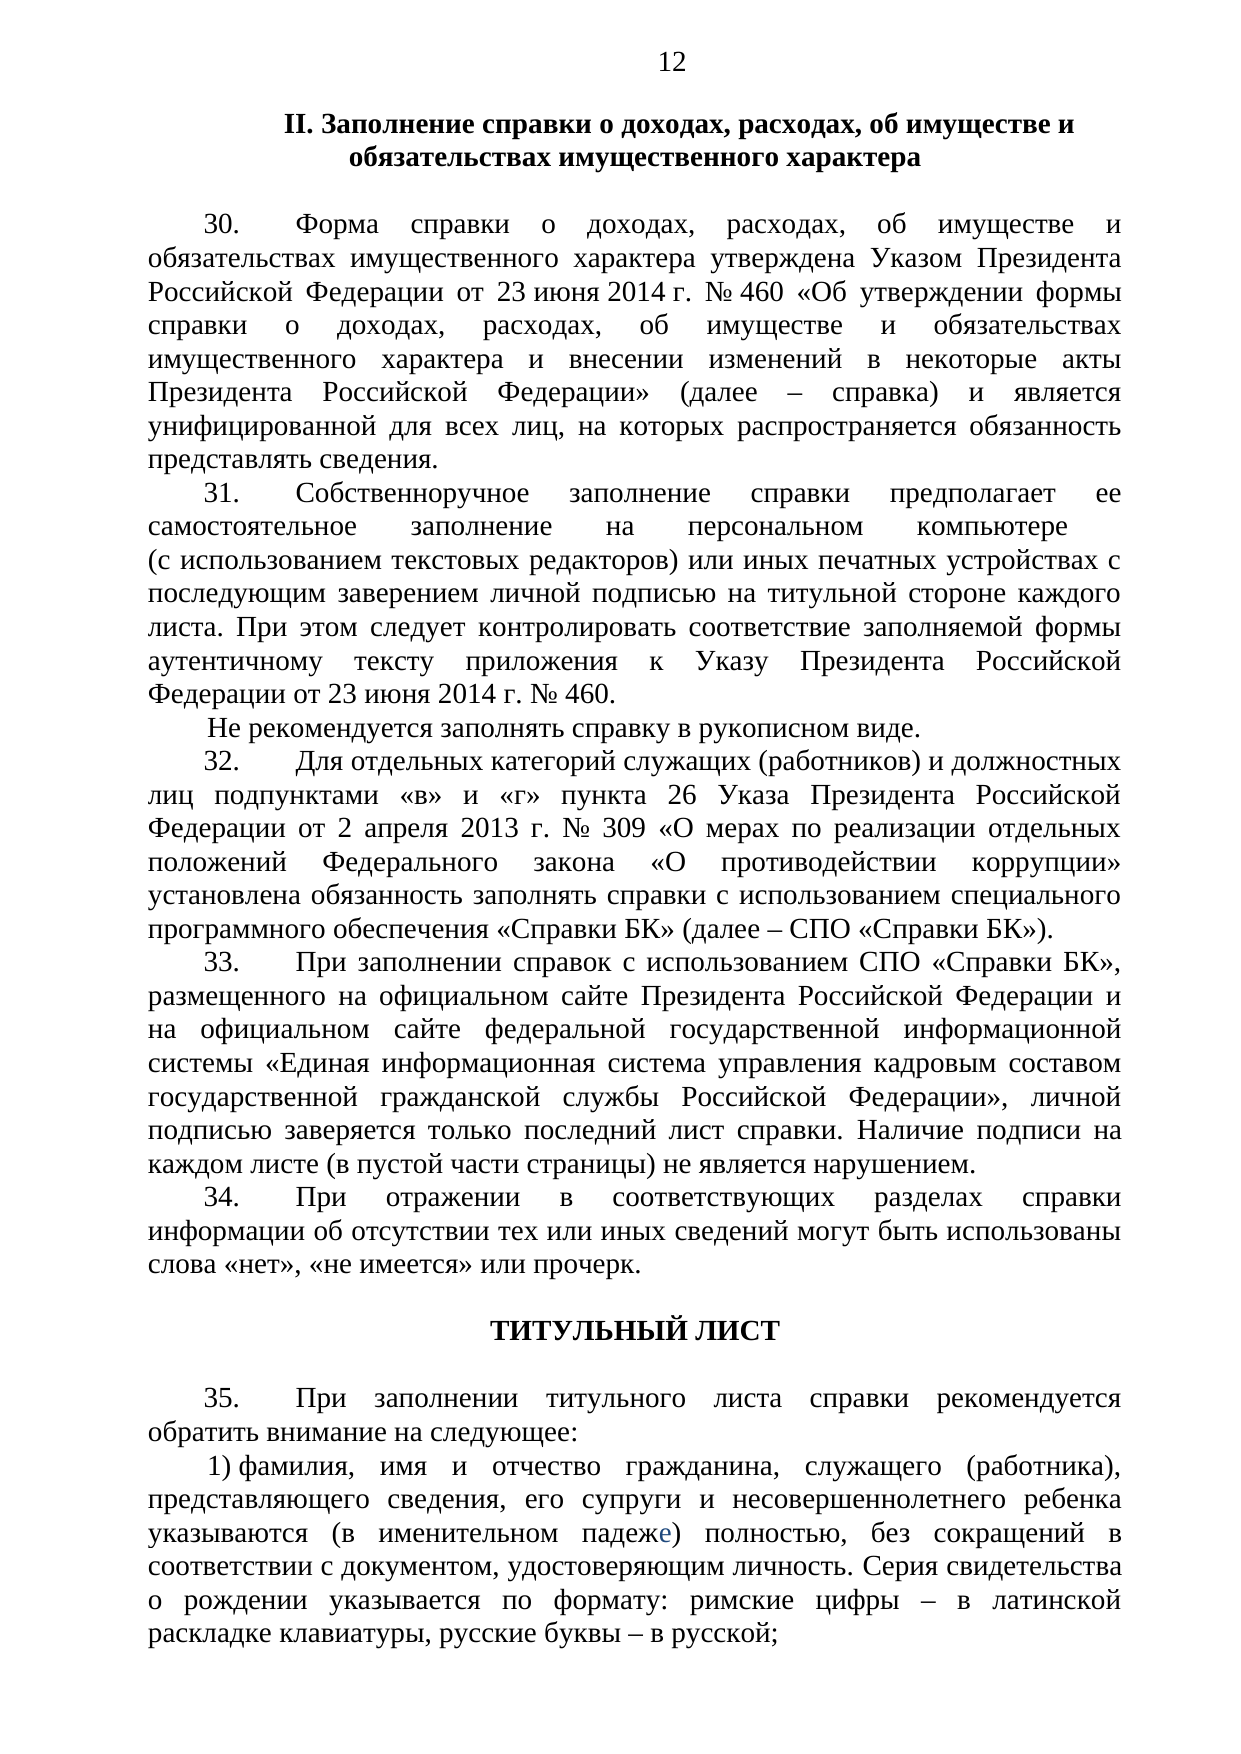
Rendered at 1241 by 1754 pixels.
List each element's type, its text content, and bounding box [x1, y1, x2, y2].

list При отражении в соответствующих разделах справки информации об отсутствии тех или иных сведений могут быть использованы слова «нет», «не имеется» или прочерк. [148, 1179, 1122, 1280]
list При заполнении титульного листа справки рекомендуется обратить внимание на следующее: [148, 1381, 1122, 1448]
text II. Заполнение справки о доходах, расходах, об имуществе и обязательствах имущественного характера [148, 106, 1122, 173]
text Не рекомендуется заполнять справку в рукописном виде. [148, 710, 1122, 743]
text 1) фамилия, имя и отчество гражданина, служащего (работника), представляющего сведения, его супруги и несовершеннолетнего ребенка указываются (в именительном падеже) полностью, без сокращений в соответствии с документом, удостоверяющим личность. Серия свидетельства о рождении указывается по формату: римские цифры – в латинской раскладке клавиатуры, русские буквы – в русской; [148, 1448, 1122, 1548]
text 1) фамилия, имя и отчество гражданина, служащего (работника), представляющего сведения, его супруги и несовершеннолетнего ребенка указываются (в именительном падеже) полностью, без сокращений в соответствии с документом, удостоверяющим личность. Серия свидетельства о рождении указывается по формату: римские цифры – в латинской раскладке клавиатуры, русские буквы – в русской; [148, 1548, 1122, 1649]
list Для отдельных категорий служащих (работников) и должностных лиц подпунктами «в» и «г» пункта 26 Указа Президента Российской Федерации от 2 апреля 2013 г. № 309 «О мерах по реализации отдельных положений Федерального закона «О противодействии коррупции» установлена обязанность заполнять справки с использованием специального программного обеспечения «Справки БК» (далее – СПО «Справки БК»). [148, 743, 1122, 944]
list Форма справки о доходах, расходах, об имуществе и обязательствах имущественного характера утверждена Указом Президента Российской Федерации от 23 июня 2014 г. № 460 «Об утверждении формы справки о доходах, расходах, об имуществе и обязательствах имущественного характера и внесении изменений в некоторые акты Президента Российской Федерации» (далее – справка) и является унифицированной для всех лиц, на которых распространяется обязанность представлять сведения. [148, 207, 1122, 475]
list ТИТУЛЬНЫЙ ЛИСТ [148, 1313, 1122, 1347]
list Собственноручное заполнение справки предполагает ее самостоятельное заполнение на персональном компьютере (с использованием текстовых редакторов) или иных печатных устройствах с последующим заверением личной подписью на титульной стороне каждого листа. При этом следует контролировать соответствие заполняемой формы аутентичному тексту приложения к Указу Президента Российской Федерации от 23 июня 2014 г. № 460. [148, 475, 1122, 710]
list При заполнении справок с использованием СПО «Справки БК», размещенного на официальном сайте Президента Российской Федерации и на официальном сайте федеральной государственной информационной системы «Единая информационная система управления кадровым составом государственной гражданской службы Российской Федерации», личной подписью заверяется только последний лист справки. Наличие подписи на каждом листе (в пустой части страницы) не является нарушением. [148, 944, 1122, 1179]
